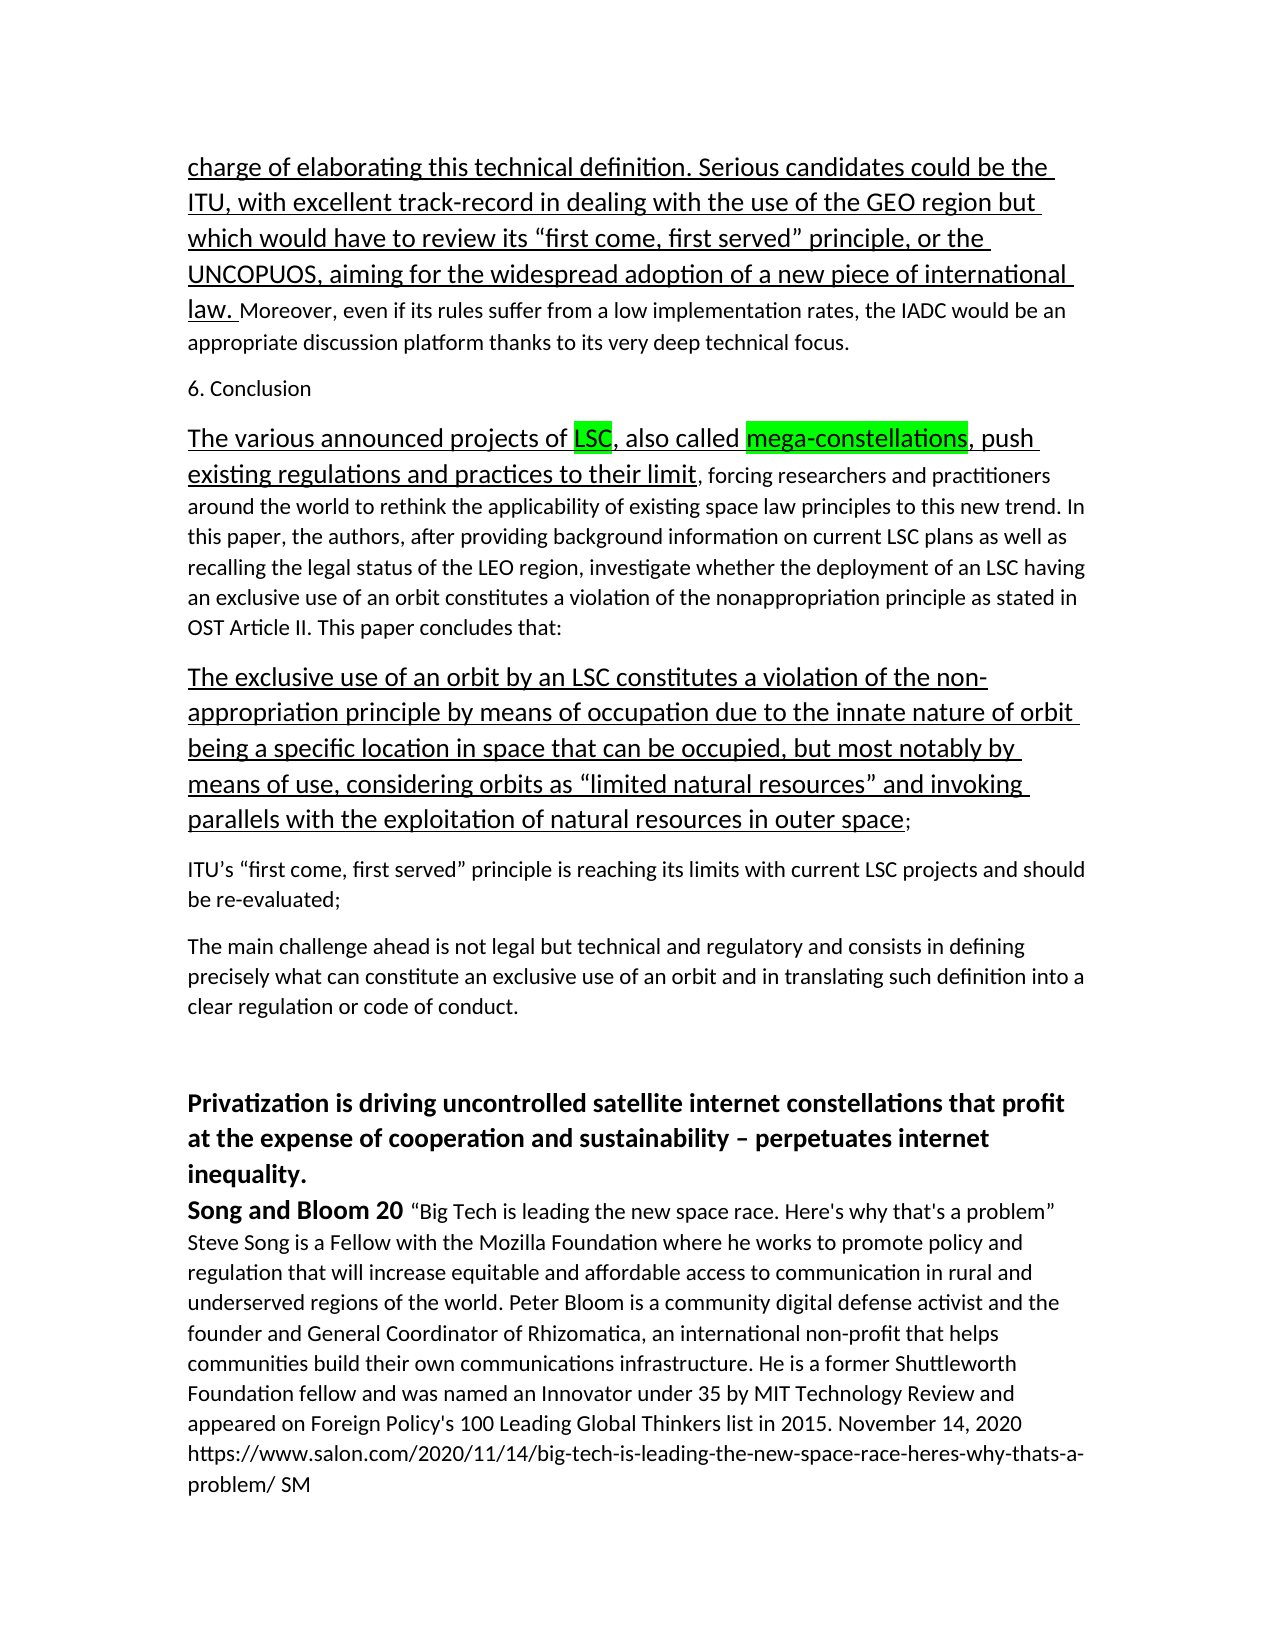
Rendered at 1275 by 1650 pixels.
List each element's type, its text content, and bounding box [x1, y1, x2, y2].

text The various announced projects of LSC, also called mega-constellations, push existing regulations and practices to their limit, forcing researchers and practitioners around the world to rethink the applicability of existing space law principles to this new trend. In this paper, the authors, after providing background information on current LSC plans as well as recalling the legal status of the LEO region, investigate whether the deployment of an LSC having an exclusive use of an orbit constitutes a violation of the nonappropriation principle as stated in OST Article II. This paper concludes that: [187, 421, 1087, 641]
text Song and Bloom 20 “Big Tech is leading the new space race. Here's why that's a problem” Steve Song is a Fellow with the Mozilla Foundation where he works to promote policy and regulation that will increase equitable and affordable access to communication in rural and underserved regions of the world. Peter Bloom is a community digital defense activist and the founder and General Coordinator of Rhizomatica, an international non-profit that helps communities build their own communications infrastructure. He is a former Shuttleworth Foundation fellow and was named an Innovator under 35 by MIT Technology Review and appeared on Foreign Policy's 100 Leading Global Thinkers list in 2015. November 14, 2020 https://www.salon.com/2020/11/14/big-tech-is-leading-the-new-space-race-heres-why-thats-a-problem/ SM [187, 1193, 1087, 1498]
text The exclusive use of an orbit by an LSC constitutes a violation of the non-appropriation principle by means of occupation due to the innate nature of orbit being a specific location in space that can be occupied, but most notably by means of use, considering orbits as “limited natural resources” and invoking parallels with the exploitation of natural resources in outer space; [187, 660, 1087, 836]
subtitle Privatization is driving uncontrolled satellite internet constellations that profit at the expense of cooperation and sustainability – perpetuates internet inequality. [187, 1086, 1087, 1190]
text 6. Conclusion [187, 374, 1087, 403]
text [187, 150, 1087, 356]
text The main challenge ahead is not legal but technical and regulatory and consists in defining precisely what can constitute an exclusive use of an orbit and in translating such definition into a clear regulation or code of conduct. [187, 932, 1087, 1020]
text ITU’s “first come, first served” principle is reaching its limits with current LSC projects and should be re-evaluated; [187, 855, 1087, 913]
